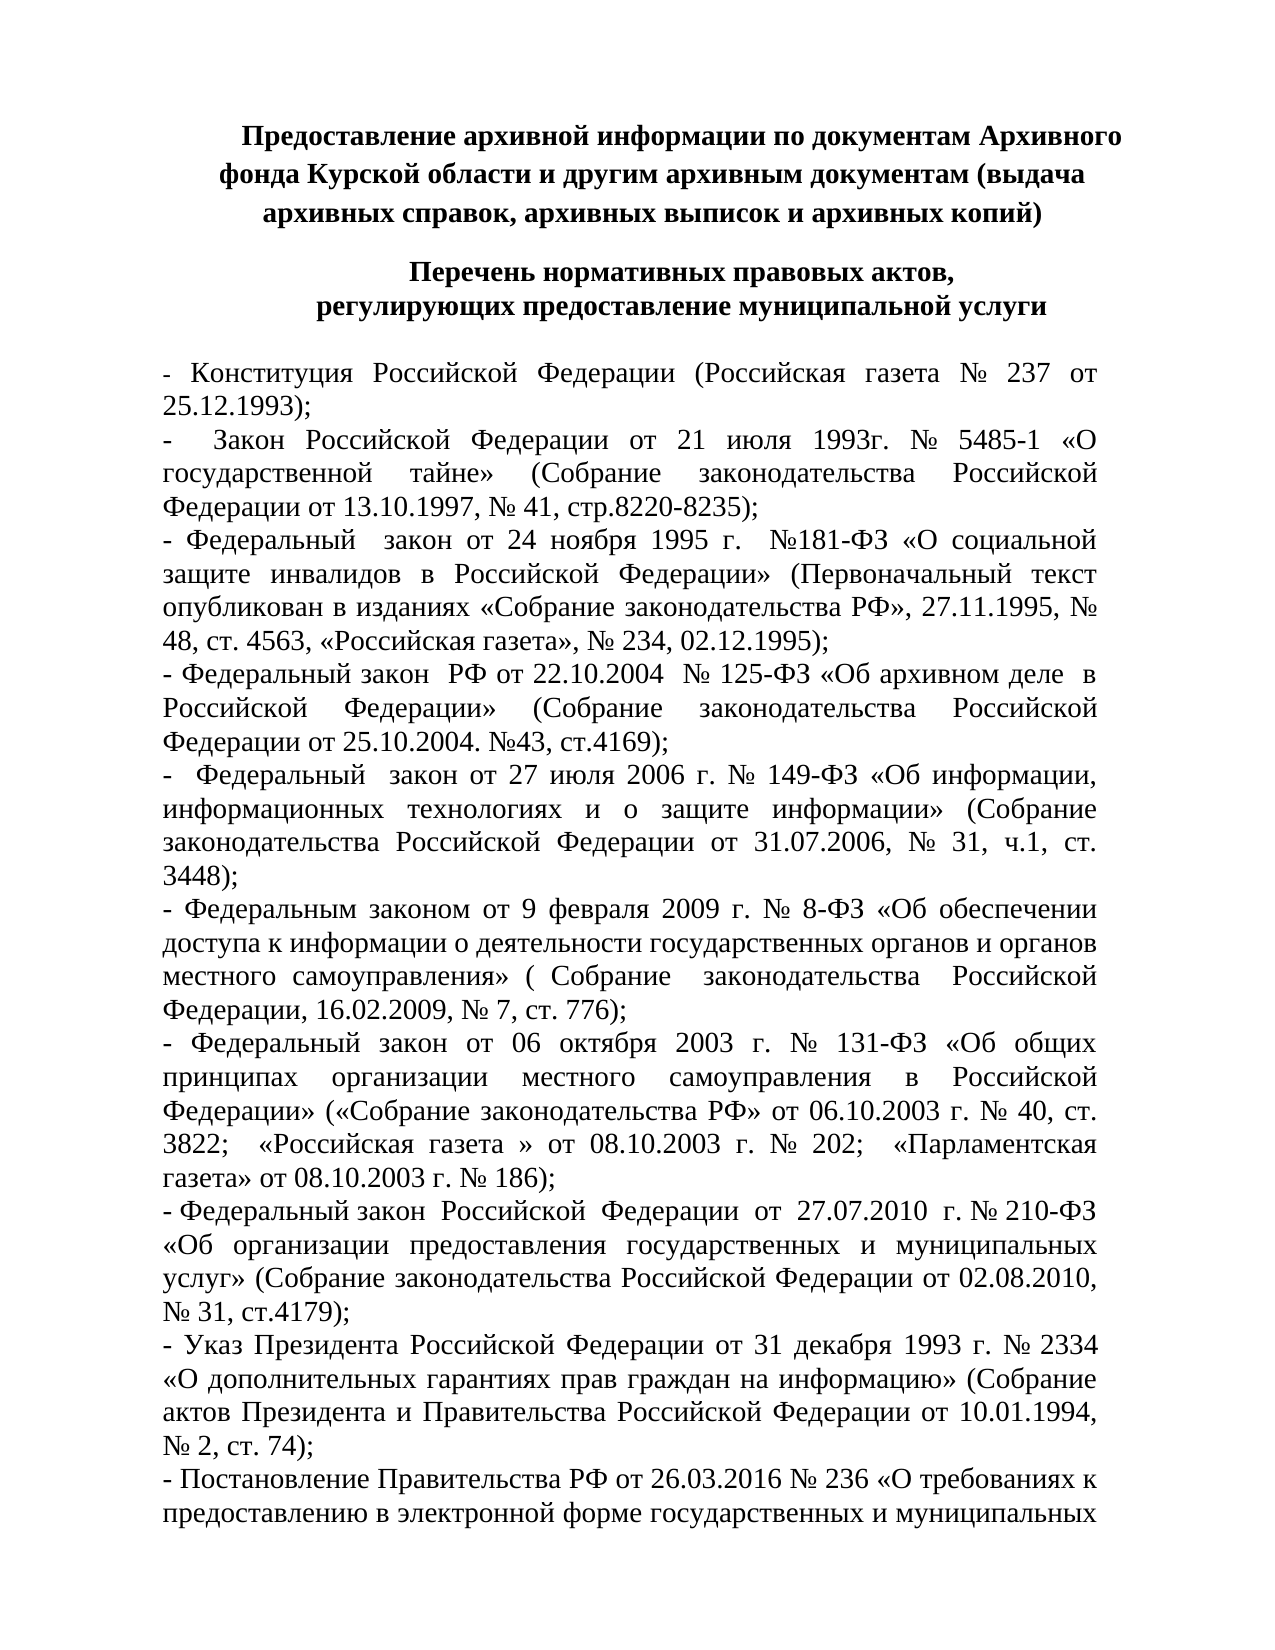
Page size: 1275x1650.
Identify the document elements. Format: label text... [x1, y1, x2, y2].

text Перечень нормативных правовых актов, [162, 254, 1142, 288]
text - Конституция Российской Федерации (Российская газета № 237 от 25.12.1993); [162, 355, 1098, 422]
text - Федеральный закон от 27 июля 2006 г. № 149-ФЗ «Об информации, информационных технологиях и о защите информации» (Собрание законодательства Российской Федерации от 31.07.2006, № 31, ч.1, ст. 3448); [162, 757, 1098, 891]
text - Федеральный закон от 24 ноября 1995 г. №181-ФЗ «О социальной защите инвалидов в Российской Федерации» (Первоначальный текст опубликован в изданиях «Собрание законодательства РФ», 27.11.1995, № 48, ст. 4563, «Российская газета», № 234, 02.12.1995); [162, 522, 1098, 657]
text - Указ Президента Российской Федерации от 31 декабря 1993 г. № 2334 «О дополнительных гарантиях прав граждан на информацию» (Собрание актов Президента и Правительства Российской Федерации от 10.01.1994, № 2, ст. 74); [162, 1327, 1098, 1462]
text Предоставление архивной информации по документам Архивного фонда Курской области и другим архивным документам (выдача архивных справок, архивных выписок и архивных копий) [162, 118, 1142, 229]
text - Федеральный закон РФ от 22.10.2004 № 125-ФЗ «Об архивном деле в Российской Федерации» (Собрание законодательства Российской Федерации от 25.10.2004. №43, ст.4169); [162, 657, 1098, 757]
text - Федеральный закон от 06 октября 2003 г. № 131-ФЗ «Об общих принципах организации местного самоуправления в Российской Федерации» («Собрание законодательства РФ» от 06.10.2003 г. № 40, ст. 3822; «Российская газета » от 08.10.2003 г. № 202; «Парламентская газета» от 08.10.2003 г. № 186); [162, 1026, 1098, 1193]
text - Закон Российской Федерации от 21 июля 1993г. № 5485-1 «О государственной тайне» (Собрание законодательства Российской Федерации от 13.10.1997, № 41, стр.8220-8235); [162, 422, 1098, 522]
text регулирующих предоставление муниципальной услуги [162, 288, 1142, 322]
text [162, 1462, 1098, 1529]
text - Федеральным законом от 9 февраля 2009 г. № 8-ФЗ «Об обеспечении доступа к информации о деятельности государственных органов и органов местного самоуправления» ( Собрание законодательства Российской Федерации, 16.02.2009, № 7, ст. 776); [162, 891, 1098, 1026]
text - Федеральный закон Российской Федерации от 27.07.2010 г. № 210-ФЗ «Об организации предоставления государственных и муниципальных услуг» (Собрание законодательства Российской Федерации от 02.08.2010, № 31, ст.4179); [162, 1193, 1098, 1327]
